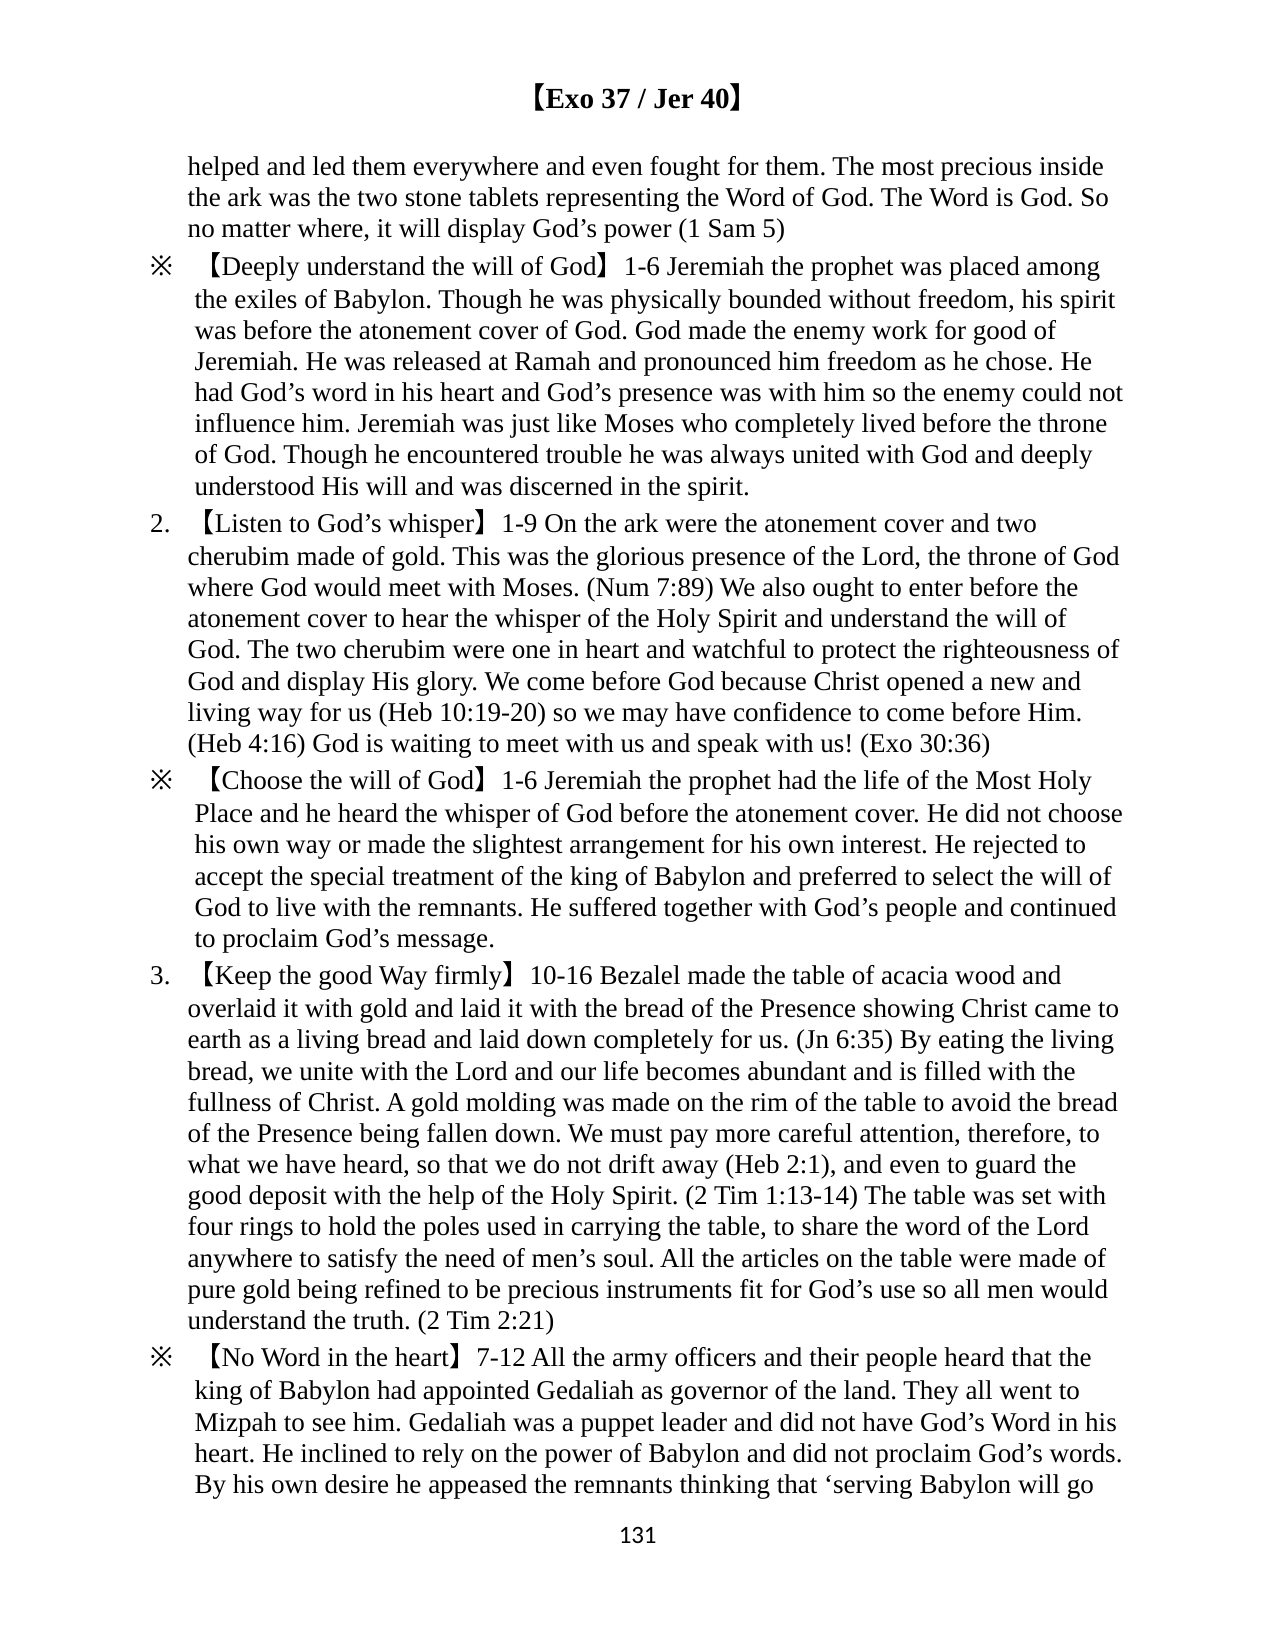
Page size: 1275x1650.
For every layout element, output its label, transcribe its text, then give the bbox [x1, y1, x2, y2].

list 【Keep the good Way firmly】10-16 Bezalel made the table of acacia wood and overlaid it with gold and laid it with the bread of the Presence showing Christ came to earth as a living bread and laid down completely for us. (Jn 6:35) By eating the living bread, we unite with the Lord and our life becomes abundant and is filled with the fullness of Christ. A gold molding was made on the rim of the table to avoid the bread of the Presence being fallen down. We must pay more careful attention, therefore, to what we have heard, so that we do not drift away (Heb 2:1), and even to guard the good deposit with the help of the Holy Spirit. (2 Tim 1:13-14) The table was set with four rings to hold the poles used in carrying the table, to share the word of the Lord anywhere to satisfy the need of men’s soul. All the articles on the table were made of pure gold being refined to be precious instruments fit for God’s use so all men would understand the truth. (2 Tim 2:21) [150, 953, 1125, 1335]
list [150, 150, 1125, 243]
list 【Choose the will of God】1-6 Jeremiah the prophet had the life of the Most Holy Place and he heard the whisper of God before the atonement cover. He did not choose his own way or made the slightest arrangement for his own interest. He rejected to accept the special treatment of the king of Babylon and preferred to select the will of God to live with the remnants. He suffered together with God’s people and continued to proclaim God’s message. [150, 758, 1125, 953]
list 【Deeply understand the will of God】1-6 Jeremiah the prophet was placed among the exiles of Babylon. Though he was physically bounded without freedom, his spirit was before the atonement cover of God. God made the enemy work for good of Jeremiah. He was released at Ramah and pronounced him freedom as he chose. He had God’s word in his heart and God’s presence was with him so the enemy could not influence him. Jeremiah was just like Moses who completely lived before the throne of God. Though he encountered trouble he was always united with God and deeply understood His will and was discerned in the spirit. [150, 243, 1125, 501]
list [150, 1335, 1125, 1499]
list 【Listen to God’s whisper】1-9 On the ark were the atonement cover and two cherubim made of gold. This was the glorious presence of the Lord, the throne of God where God would meet with Moses. (Num 7:89) We also ought to enter before the atonement cover to hear the whisper of the Holy Spirit and understand the will of God. The two cherubim were one in heart and watchful to protect the righteousness of God and display His glory. We come before God because Christ opened a new and living way for us (Heb 10:19-20) so we may have confidence to come before Him. (Heb 4:16) God is waiting to meet with us and speak with us! (Exo 30:36) [150, 501, 1125, 758]
